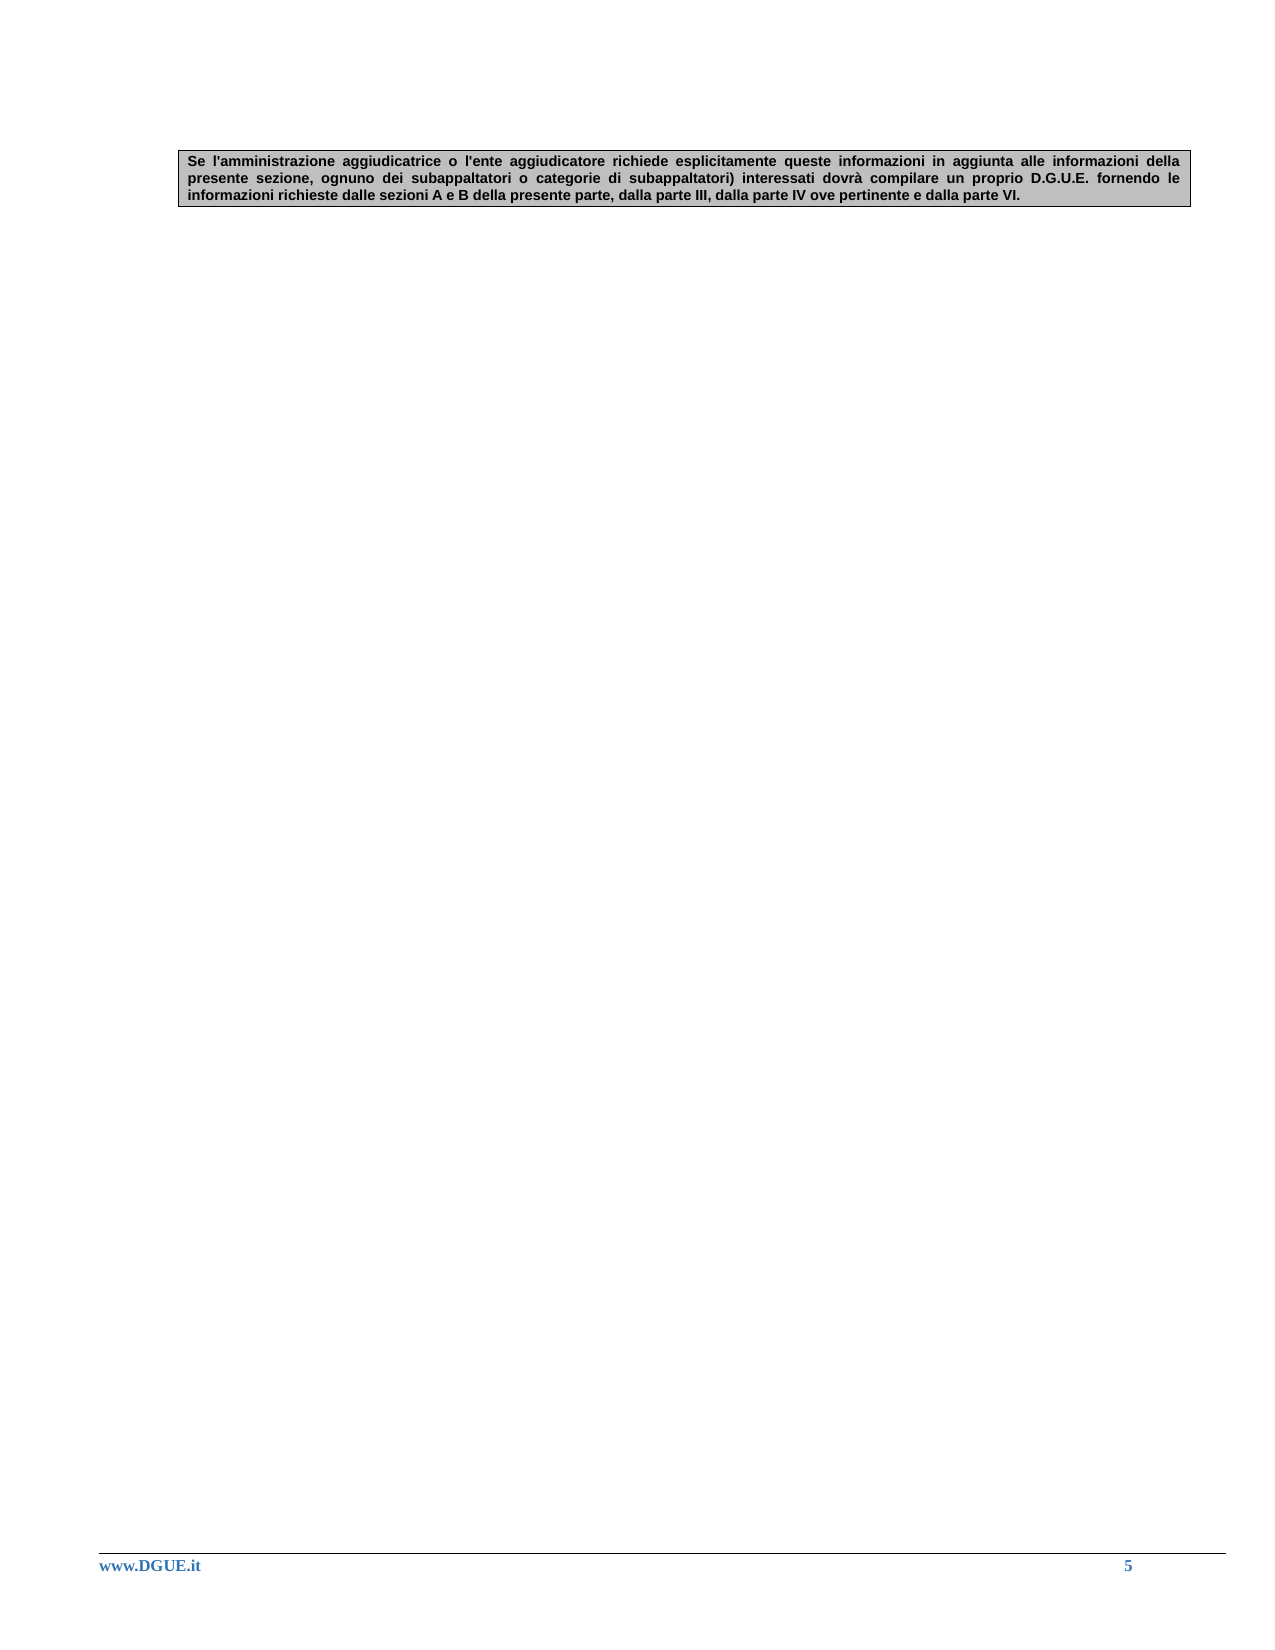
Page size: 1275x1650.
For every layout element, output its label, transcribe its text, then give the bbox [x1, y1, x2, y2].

title Se l'amministrazione aggiudicatrice o l'ente aggiudicatore richiede esplicitamente queste informazioni in aggiunta alle informazioni della presente sezione, ognuno dei subappaltatori o categorie di subappaltatori) interessati dovrà compilare un proprio D.G.U.E. fornendo le informazioni richieste dalle sezioni A e B della presente parte, dalla parte III, dalla parte IV ove pertinente e dalla parte VI. [179, 151, 1190, 206]
